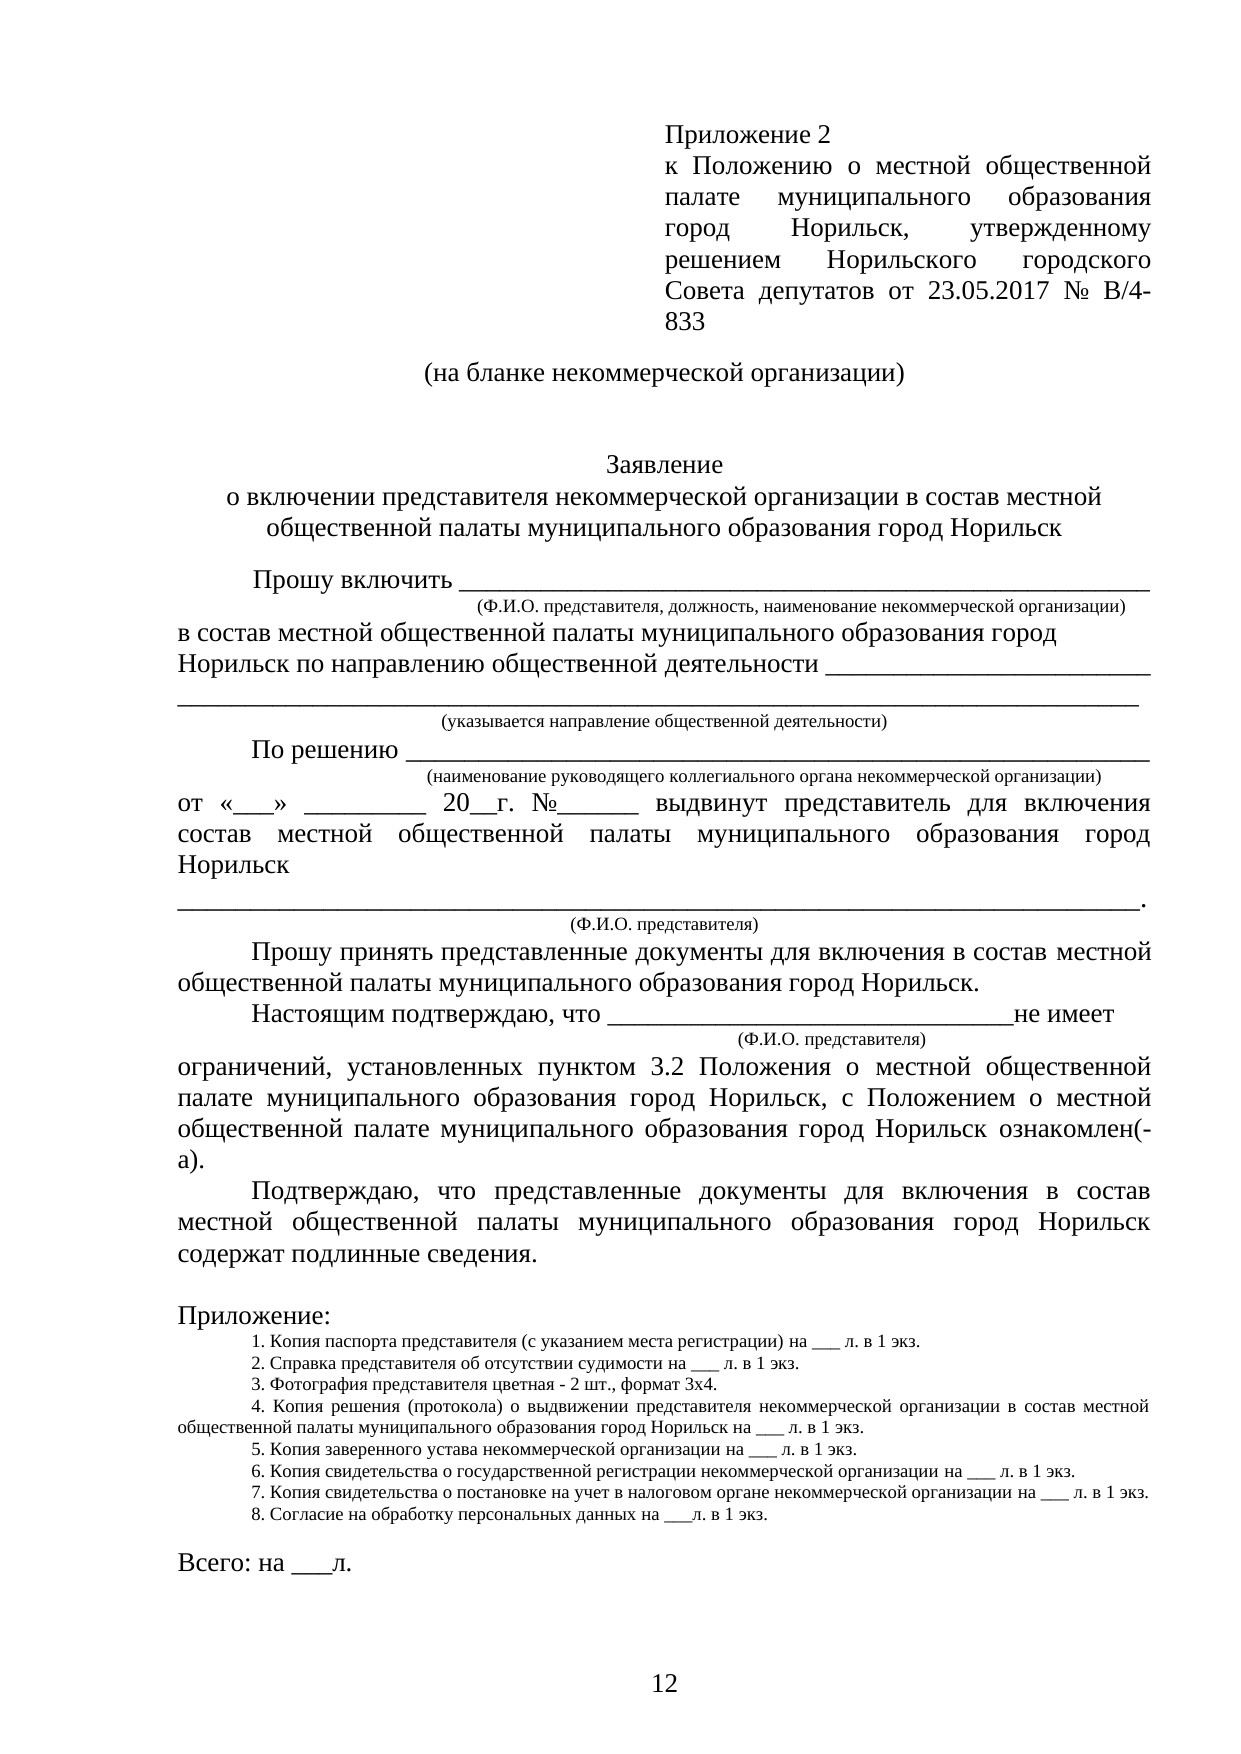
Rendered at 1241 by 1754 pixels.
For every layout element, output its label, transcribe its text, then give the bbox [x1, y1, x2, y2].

text (Ф.И.О. представителя) [177, 1028, 1152, 1050]
text (на бланке некоммерческой организации) [177, 361, 1152, 386]
text Подтверждаю, что представленные документы для включения в состав местной общественной палаты муниципального образования город Норильск содержат подлинные сведения. [177, 1174, 1152, 1268]
text Приложение 2 [664, 118, 1152, 149]
text о включении представителя некоммерческой организации в состав местной общественной палаты муниципального образования город Норильск [177, 479, 1152, 542]
text _______________________________________________________________________ [177, 678, 1152, 709]
text (наименование руководящего коллегиального органа некоммерческой организации) [177, 765, 1152, 786]
text Заявление [177, 448, 1152, 479]
text 2. Справка представителя об отсутствии судимости на ___ л. в 1 экз. [177, 1352, 1152, 1373]
text 1. Копия паспорта представителя (с указанием места регистрации) на ___ л. в 1 экз. [177, 1330, 1152, 1352]
text к Положению о местной общественной палате муниципального образования город Норильск, утвержденному решением Норильского городского Совета депутатов от 23.05.2017 № В/4-833 [664, 149, 1152, 336]
text (указывается направление общественной деятельности) [177, 709, 1152, 731]
text Прошу принять представленные документы для включения в состав местной общественной палаты муниципального образования город Норильск. [177, 935, 1152, 997]
text в состав местной общественной палаты муниципального образования город Норильск по направлению общественной деятельности ________________________ [177, 616, 1152, 678]
text (Ф.И.О. представителя) [177, 913, 1152, 935]
text Приложение: [177, 1299, 1152, 1330]
text 3. Фотография представителя цветная - 2 шт., формат 3х4. [177, 1373, 1152, 1395]
text 8. Согласие на обработку персональных данных на ___л. в 1 экз. [177, 1503, 1152, 1524]
text По решению ___________________________________________________ [177, 731, 1152, 765]
text ограничений, установленных пунктом 3.2 Положения о местной общественной палате муниципального образования город Норильск, с Положением о местной общественной палате муниципального образования город Норильск ознакомлен(-а). [177, 1050, 1152, 1174]
text 5. Копия заверенного устава некоммерческой организации на ___ л. в 1 экз. [177, 1438, 1152, 1459]
list Всего: на ___л. [177, 1546, 1152, 1577]
text (Ф.И.О. представителя, должность, наименование некоммерческой организации) [177, 594, 1152, 616]
text 7. Копия свидетельства о постановке на учет в налоговом органе некоммерческой организации на ___ л. в 1 экз. [177, 1481, 1152, 1503]
text 4. Копия решения (протокола) о выдвижении представителя некоммерческой организации в состав местной общественной палаты муниципального образования город Норильск на ___ л. в 1 экз. [177, 1395, 1152, 1438]
text Настоящим подтверждаю, что ______________________________не имеет [177, 997, 1152, 1028]
text Прошу включить ___________________________________________________ [177, 563, 1152, 594]
text 6. Копия свидетельства о государственной регистрации некоммерческой организации на ___ л. в 1 экз. [177, 1459, 1152, 1481]
text от «___» _________ 20__г. №______ выдвинут представитель для включения состав местной общественной палаты муниципального образования город Норильск __________________________________________________________________. [177, 786, 1152, 913]
